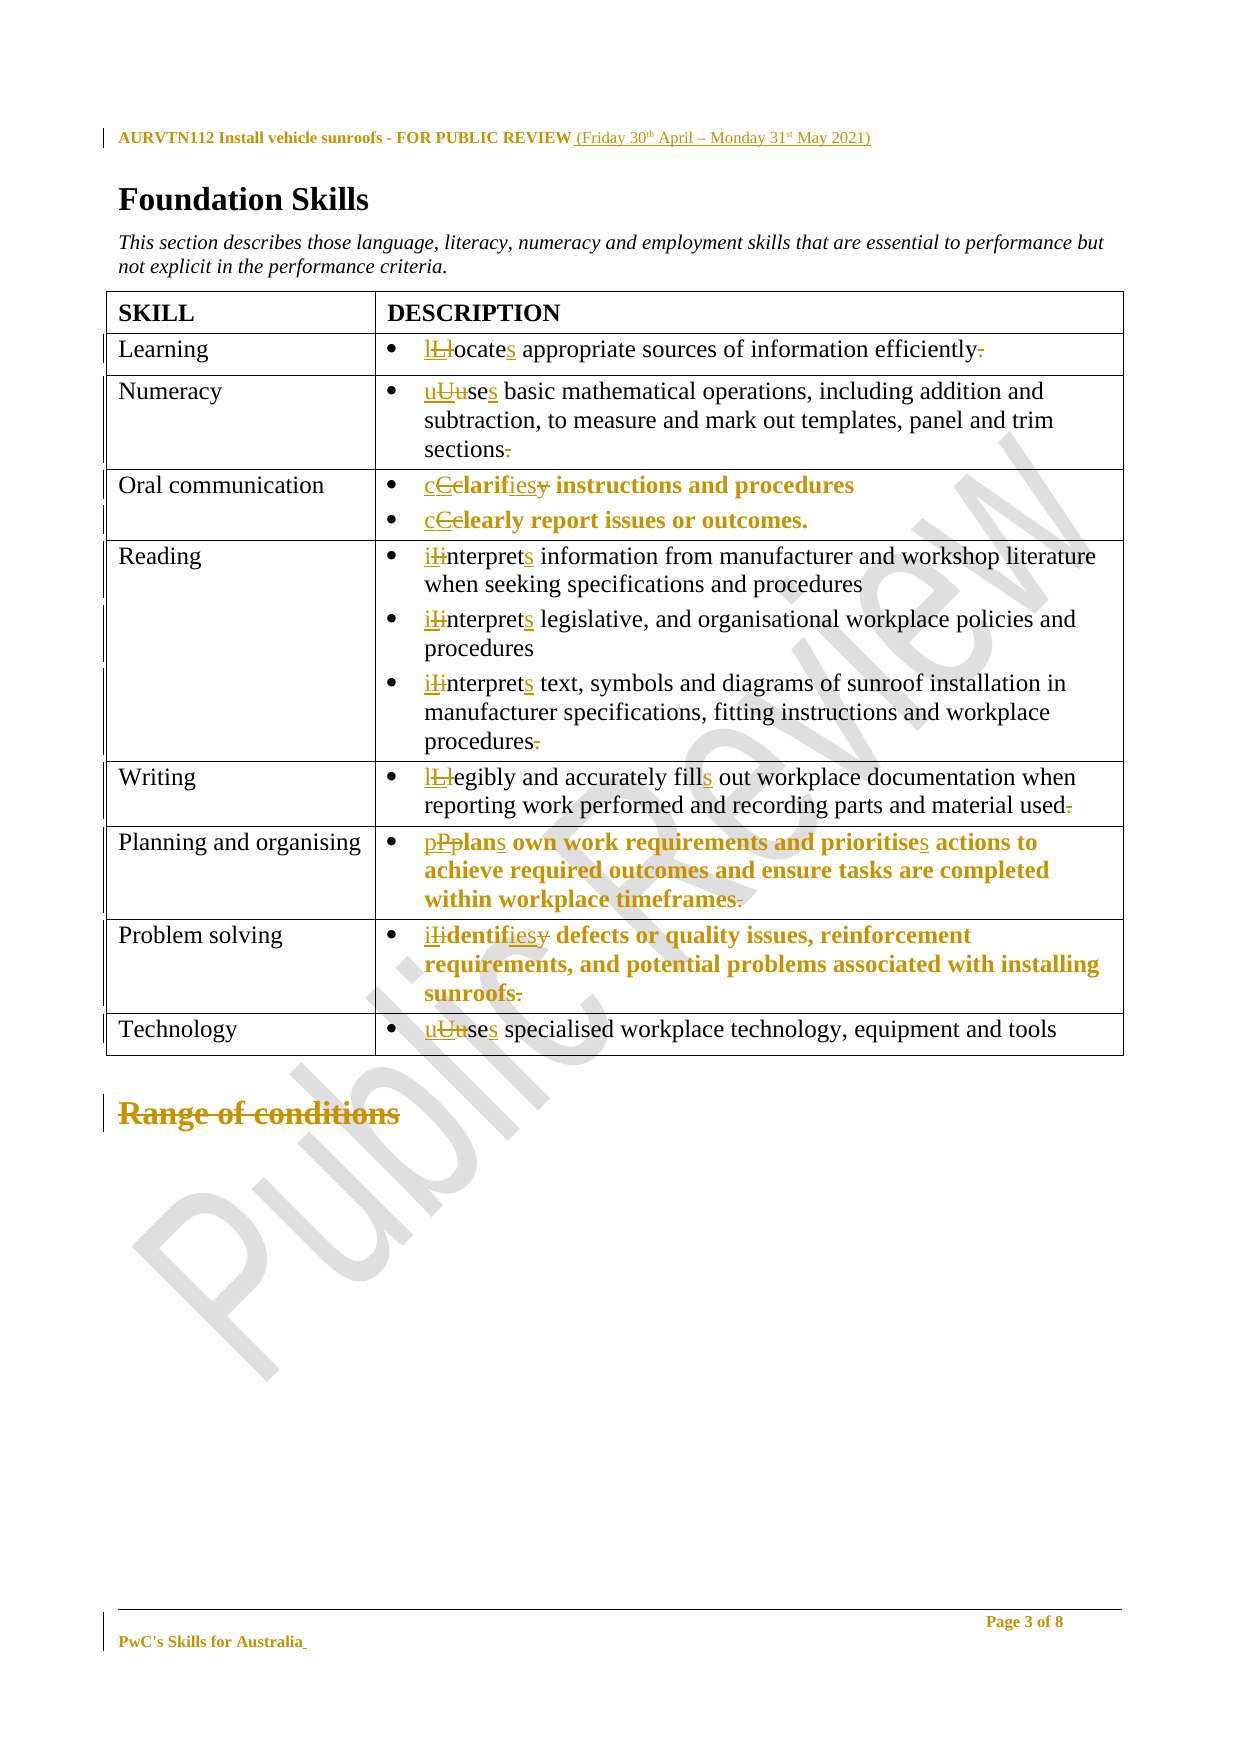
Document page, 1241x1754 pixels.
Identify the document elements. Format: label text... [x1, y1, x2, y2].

table_cell nterpret information from manufacturer and workshop literature when seeking specifications and procedures nterpret legislative, and organisational workplace policies and procedures nterpret text, symbols and diagrams of sunroof installation in manufacturer specifications, fitting instructions and workplace procedures [376, 541, 1123, 761]
table_cell se specialised workplace technology, equipment and tools [376, 1014, 1123, 1055]
table_cell Problem solving [107, 920, 375, 1013]
table_cell dentif defects or quality issues, reinforcement requirements, and potential problems associated with installing sunroofs [376, 920, 1123, 1013]
table_cell se basic mathematical operations, including addition and subtraction, to measure and mark out templates, panel and trim sections [376, 376, 1123, 469]
table_cell Reading [107, 541, 375, 761]
table_cell Learning [107, 334, 375, 375]
table_cell Planning and organising [107, 827, 375, 919]
table_cell ocate appropriate sources of information efficiently [376, 334, 1123, 375]
subtitle Foundation Skills [118, 179, 1122, 217]
table_header Skill [107, 292, 375, 333]
table_cell Numeracy [107, 376, 375, 469]
table_cell egibly and accurately fill out workplace documentation when reporting work performed and recording parts and material used [376, 762, 1123, 826]
table_header Description [376, 292, 1123, 333]
text This section describes those language, literacy, numeracy and employment skills that are essential to performance but not explicit in the performance criteria. [118, 230, 1122, 278]
table_cell lan own work requirements and prioritise actions to achieve required outcomes and ensure tasks are completed within workplace timeframes [376, 827, 1123, 919]
table_cell Technology [107, 1014, 375, 1055]
table_cell larif instructions and procedures learly report issues or outcomes. [376, 470, 1123, 540]
table_cell Writing [107, 762, 375, 826]
table_cell Oral communication [107, 470, 375, 540]
